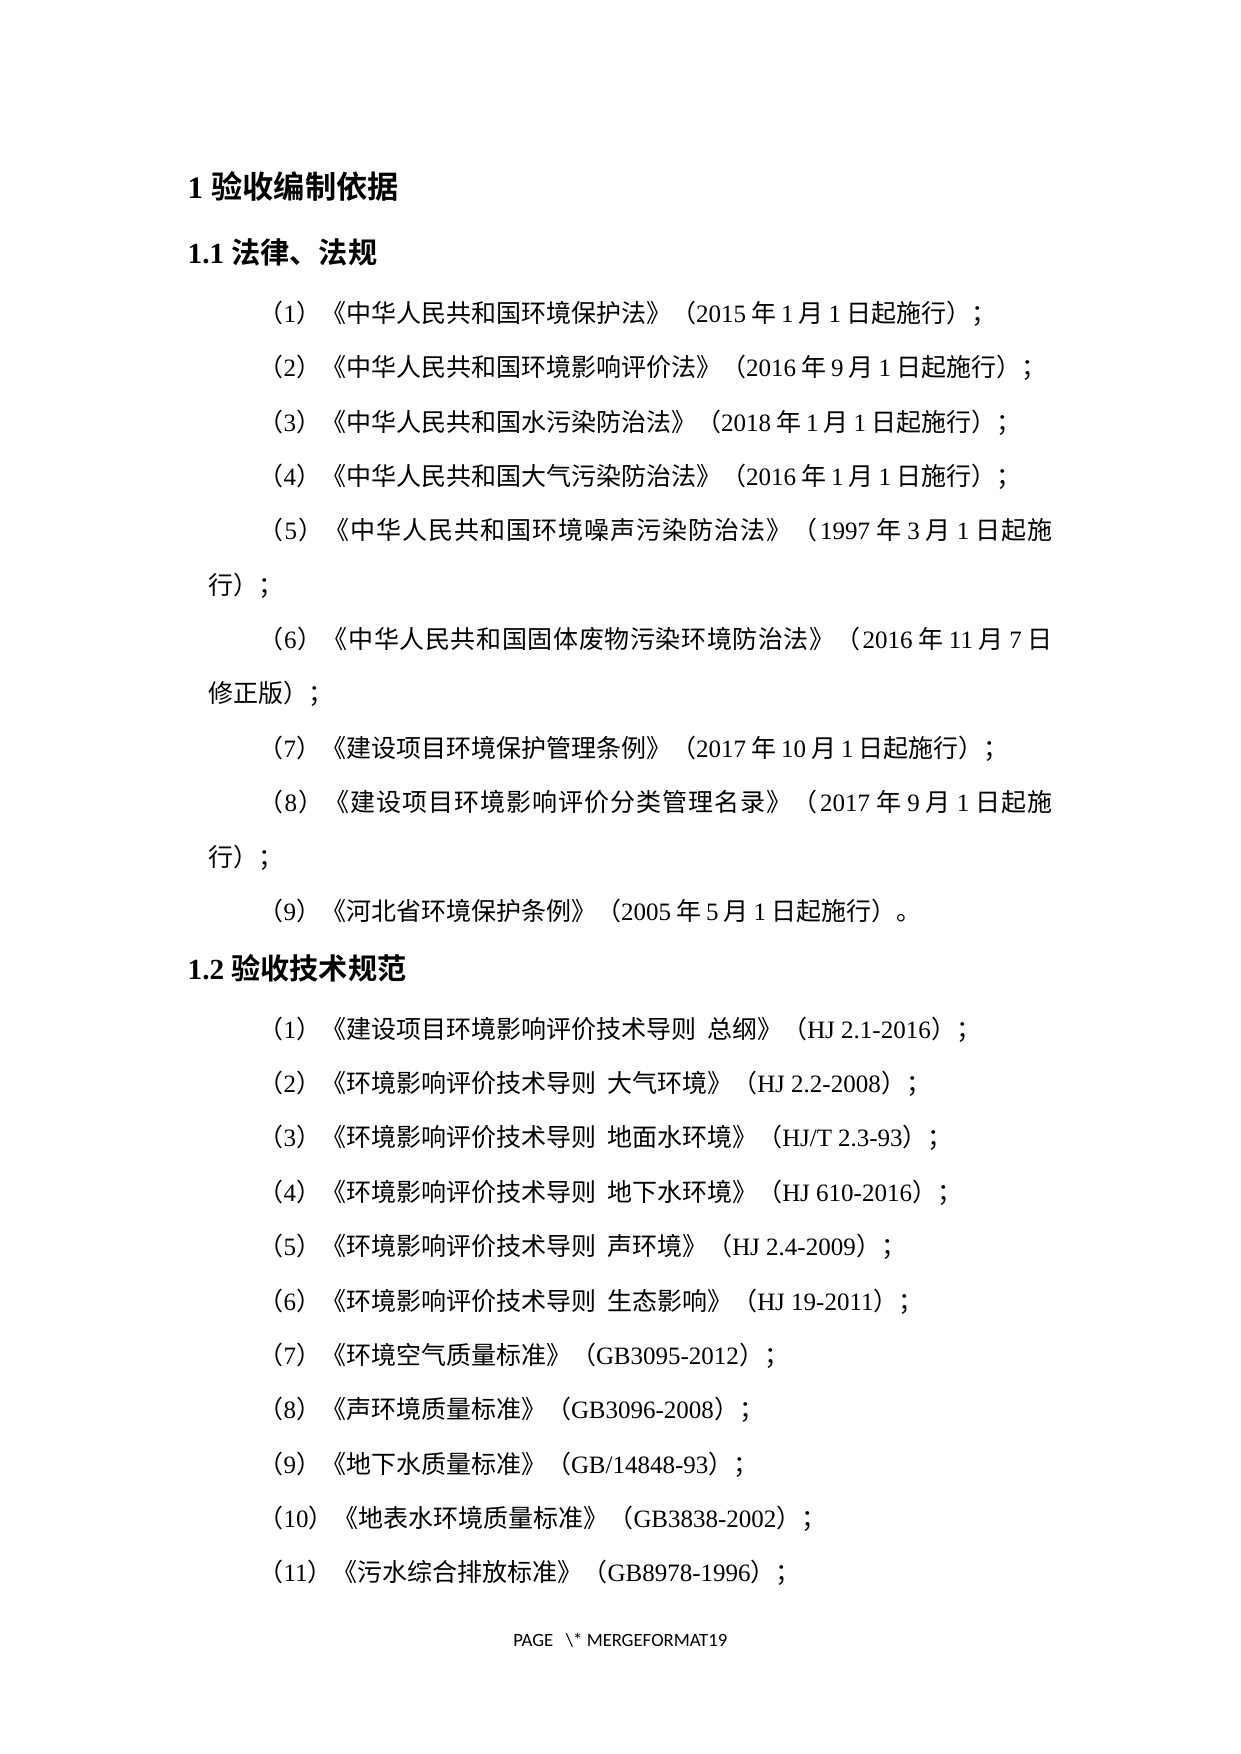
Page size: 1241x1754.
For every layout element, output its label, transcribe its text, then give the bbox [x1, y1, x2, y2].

text （5）《中华人民共和国环境噪声污染防治法》（1997年3月1日起施行）； [208, 511, 1053, 601]
text （9）《地下水质量标准》（GB/14848-93）； [208, 1444, 1053, 1480]
text （4）《中华人民共和国大气污染防治法》（2016年1月1日施行）； [208, 456, 1053, 493]
text （3）《中华人民共和国水污染防治法》（2018年1月1日起施行）； [208, 402, 1053, 438]
subtitle 1.2 验收技术规范 [187, 946, 1053, 988]
text （10）《地表水环境质量标准》（GB3838-2002）； [208, 1498, 1053, 1535]
text （6）《环境影响评价技术导则 生态影响》（HJ 19-2011）； [208, 1281, 1053, 1317]
text （7）《建设项目环境保护管理条例》（2017年10月1日起施行）； [208, 728, 1053, 764]
text （5）《环境影响评价技术导则 声环境》（HJ 2.4-2009）； [208, 1227, 1053, 1263]
subtitle 1.1 法律、法规 [187, 230, 1053, 272]
text （11）《污水综合排放标准》（GB8978-1996）； [208, 1553, 1053, 1589]
text （8）《声环境质量标准》（GB3096-2008）； [208, 1390, 1053, 1426]
text （2）《中华人民共和国环境影响评价法》（2016年9月1日起施行）； [208, 348, 1053, 384]
text （3）《环境影响评价技术导则 地面水环境》（HJ/T 2.3-93）； [208, 1118, 1053, 1154]
text （1）《建设项目环境影响评价技术导则 总纲》（HJ 2.1-2016）； [208, 1009, 1053, 1045]
text （9）《河北省环境保护条例》（2005年5月1日起施行）。 [208, 891, 1053, 928]
text （2）《环境影响评价技术导则 大气环境》（HJ 2.2-2008）； [208, 1063, 1053, 1100]
text （4）《环境影响评价技术导则 地下水环境》（HJ 610-2016）； [208, 1172, 1053, 1208]
text （7）《环境空气质量标准》（GB3095-2012）； [208, 1335, 1053, 1372]
text （8）《建设项目环境影响评价分类管理名录》（2017年9月1日起施行）； [208, 783, 1053, 873]
subtitle 1 验收编制依据 [187, 162, 1053, 207]
text （6）《中华人民共和国固体废物污染环境防治法》（2016年11月7日修正版）； [208, 619, 1053, 710]
text （1）《中华人民共和国环境保护法》（2015年1月1日起施行）； [208, 293, 1053, 329]
